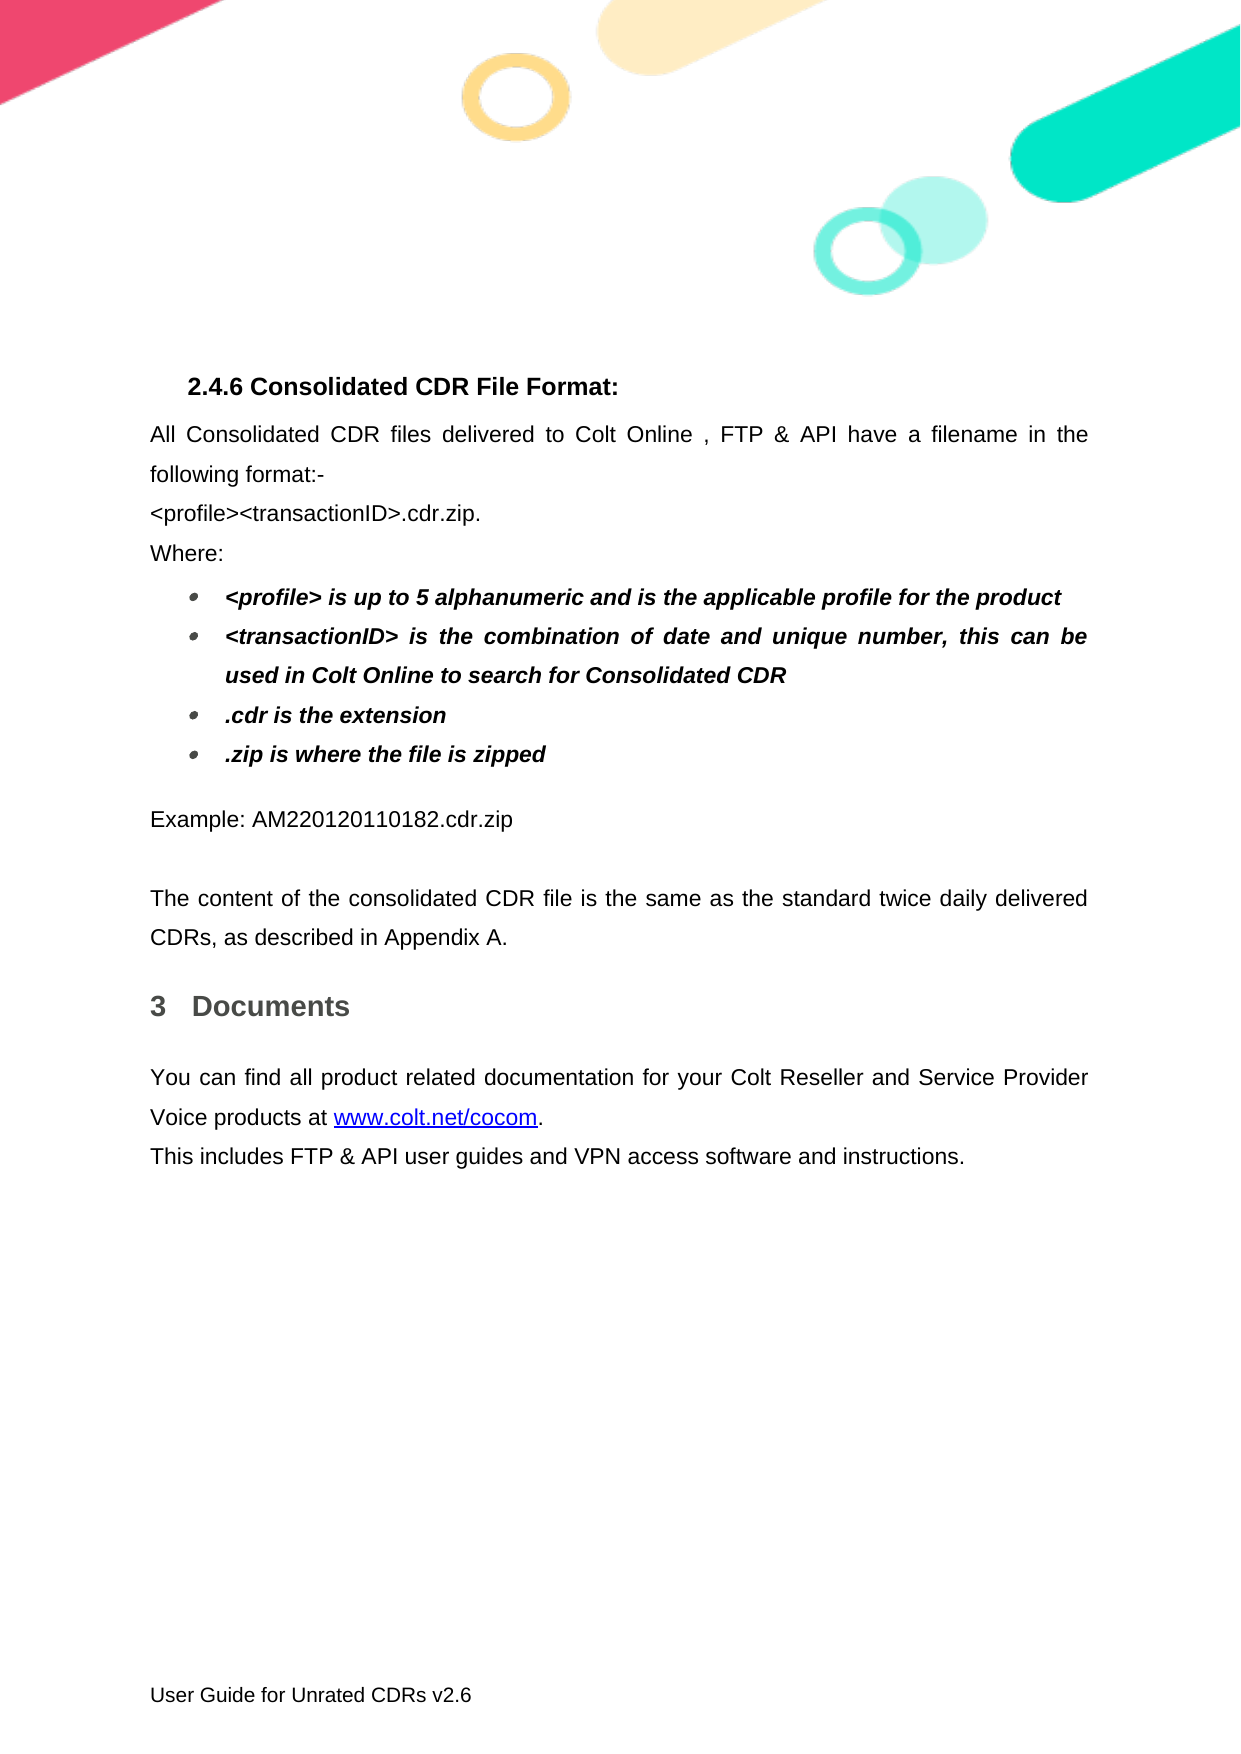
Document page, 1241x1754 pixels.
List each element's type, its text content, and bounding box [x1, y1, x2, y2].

text The content of the consolidated CDR file is the same as the standard twice daily delivered CDRs, as described in Appendix A. [150, 885, 1090, 951]
list <transactionID> is the combination of date and unique number, this can be used in Colt Online to search for Consolidated CDR [187, 623, 1090, 689]
subtitle Documents [150, 989, 1090, 1022]
text <profile><transactionID>.cdr.zip. [150, 500, 1090, 527]
list .cdr is the extension [187, 702, 1090, 728]
subtitle 2.4.6 Consolidated CDR File Format: [150, 372, 1090, 401]
picture [0, 0, 1241, 307]
text This includes FTP & API user guides and VPN access software and instructions. [150, 1143, 1090, 1169]
text Example: AM220120110182.cdr.zip [150, 806, 1090, 832]
text You can find all product related documentation for your Colt Reseller and Service Provider Voice products at www.colt.net/cocom. [150, 1064, 1090, 1130]
text All Consolidated CDR files delivered to Colt Online , FTP & API have a filename in the following format:- [150, 421, 1090, 487]
text Where: [150, 540, 1090, 566]
list <profile> is up to 5 alphanumeric and is the applicable profile for the product [187, 583, 1090, 610]
list .zip is where the file is zipped [187, 741, 1090, 768]
